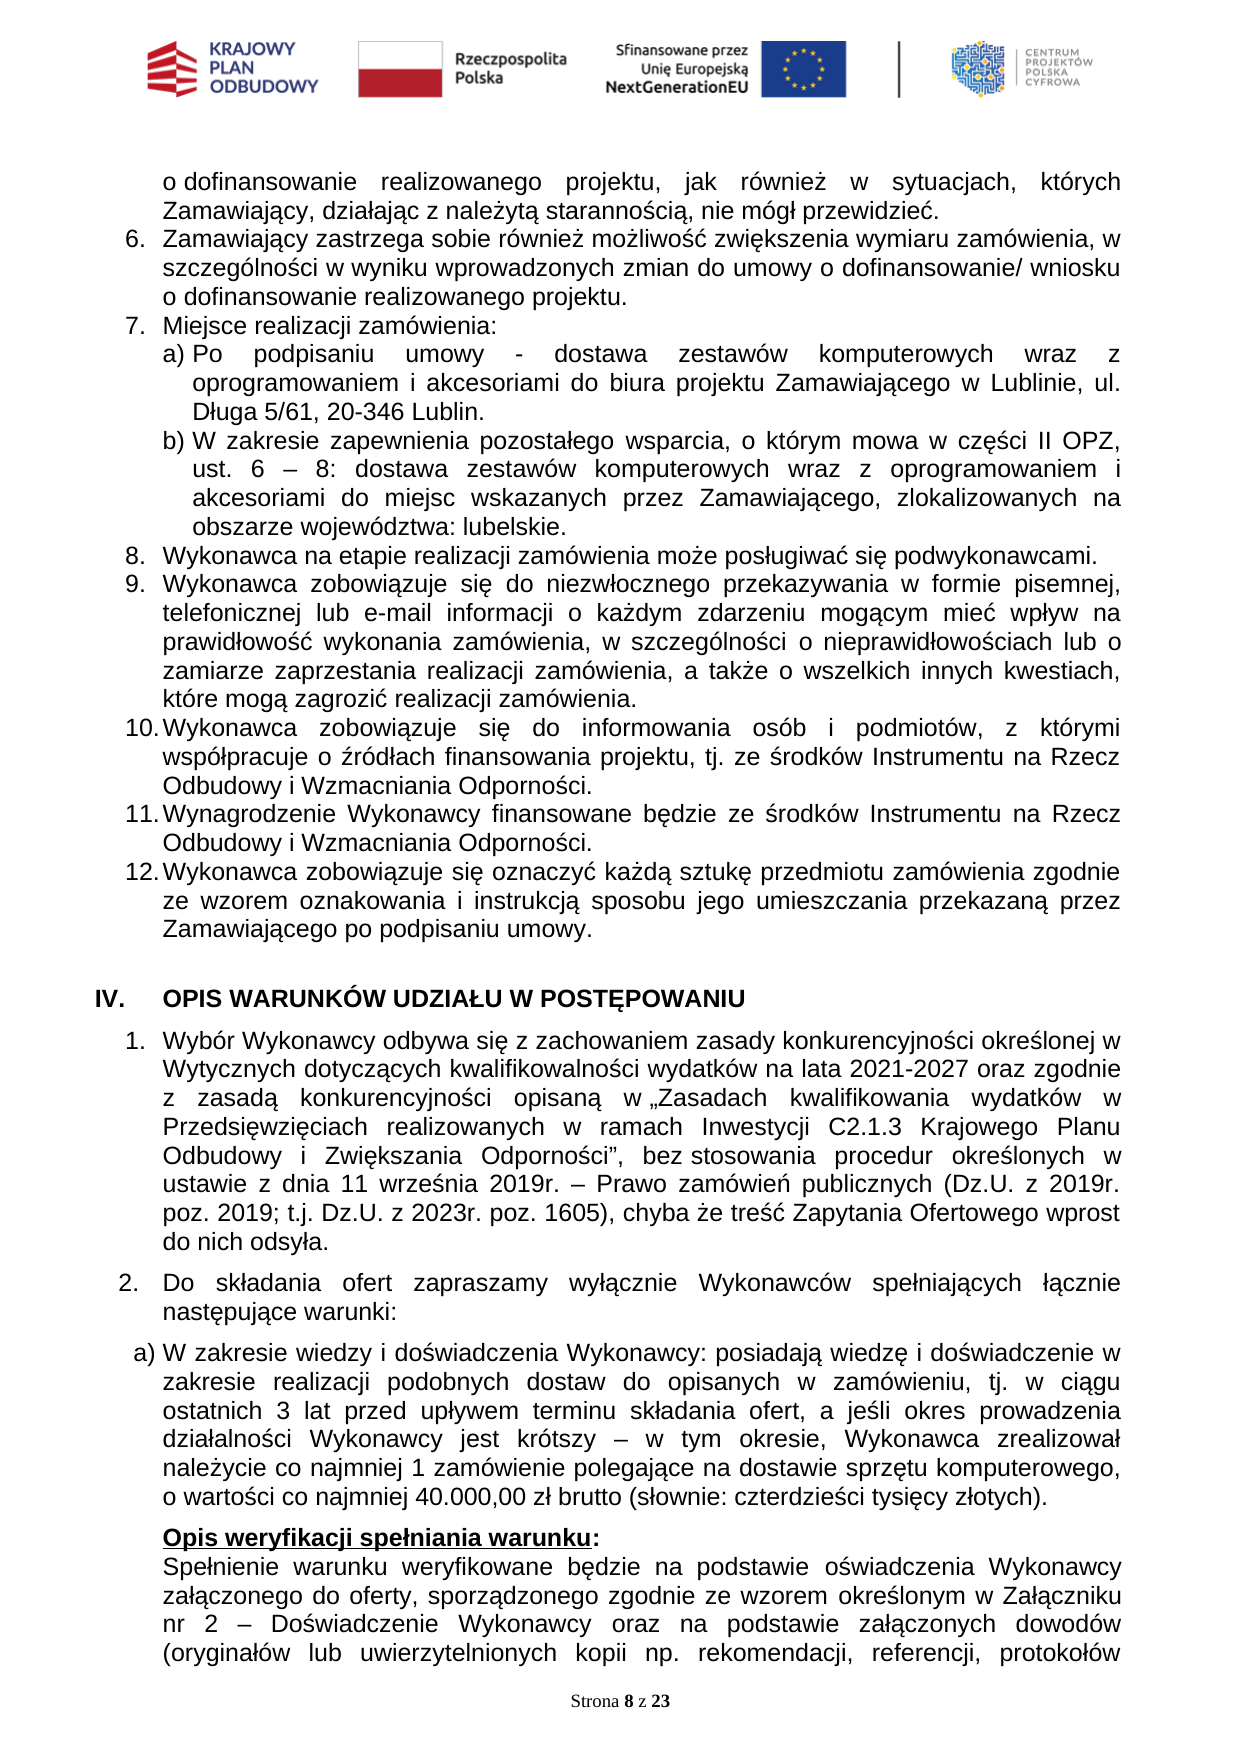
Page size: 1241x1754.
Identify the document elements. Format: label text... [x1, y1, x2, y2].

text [162, 1552, 1122, 1667]
picture [147, 41, 1093, 98]
list Wykonawca zobowiązuje się do niezwłocznego przekazywania w formie pisemnej, telefonicznej lub e-mail informacji o każdym zdarzeniu mogącym mieć wpływ na prawidłowość wykonania zamówienia, w szczególności o nieprawidłowościach lub o zamiarze zaprzestania realizacji zamówienia, a także o wszelkich innych kwestiach, które mogą zagrozić realizacji zamówienia. [125, 569, 1122, 713]
list Miejsce realizacji zamówienia: [125, 311, 1122, 339]
list Wykonawca zobowiązuje się do informowania osób i podmiotów, z którymi współpracuje o źródłach finansowania projektu, tj. ze środków Instrumentu na Rzecz Odbudowy i Wzmacniania Odporności. [125, 713, 1122, 799]
text Opis weryfikacji spełniania warunku: [162, 1523, 1122, 1552]
list W zakresie wiedzy i doświadczenia Wykonawcy: posiadają wiedzę i doświadczenie w zakresie realizacji podobnych dostaw do opisanych w zamówieniu, tj. w ciągu ostatnich 3 lat przed upływem terminu składania ofert, a jeśli okres prowadzenia działalności Wykonawcy jest krótszy – w tym okresie, Wykonawca zrealizował należycie co najmniej 1 zamówienie polegające na dostawie sprzętu komputerowego, o wartości co najmniej 40.000,00 zł brutto (słownie: czterdzieści tysięcy złotych). [133, 1338, 1122, 1511]
list Po podpisaniu umowy - dostawa zestawów komputerowych wraz z oprogramowaniem i akcesoriami do biura projektu Zamawiającego w Lublinie, ul. Długa 5/61, 20-346 Lublin. [162, 339, 1122, 426]
list Wykonawca na etapie realizacji zamówienia może posługiwać się podwykonawcami. [125, 541, 1122, 569]
list W zakresie zapewnienia pozostałego wsparcia, o którym mowa w części II OPZ, ust. 6 – 8: dostawa zestawów komputerowych wraz z oprogramowaniem i akcesoriami do miejsc wskazanych przez Zamawiającego, zlokalizowanych na obszarze województwa: lubelskie. [162, 426, 1122, 541]
list Wynagrodzenie Wykonawcy finansowane będzie ze środków Instrumentu na Rzecz Odbudowy i Wzmacniania Odporności. [125, 799, 1122, 857]
list Wykonawca zobowiązuje się oznaczyć każdą sztukę przedmiotu zamówienia zgodnie ze wzorem oznakowania i instrukcją sposobu jego umieszczania przekazaną przez Zamawiającego po podpisaniu umowy. [125, 857, 1122, 943]
list Opis warunków udziału w postępowaniu [125, 984, 1122, 1013]
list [125, 167, 1122, 224]
list Zamawiający zastrzega sobie również możliwość zwiększenia wymiaru zamówienia, w szczególności w wyniku wprowadzonych zmian do umowy o dofinansowanie/ wniosku o dofinansowanie realizowanego projektu. [125, 224, 1122, 311]
list Do składania ofert zapraszamy wyłącznie Wykonawców spełniających łącznie następujące warunki: [118, 1268, 1122, 1326]
list Wybór Wykonawcy odbywa się z zachowaniem zasady konkurencyjności określonej w Wytycznych dotyczących kwalifikowalności wydatków na lata 2021-2027 oraz zgodnie z zasadą konkurencyjności opisaną w „Zasadach kwalifikowania wydatków w Przedsięwzięciach realizowanych w ramach Inwestycji C2.1.3 Krajowego Planu Odbudowy i Zwiększania Odporności”, bez stosowania procedur określonych w ustawie z dnia 11 września 2019r. – Prawo zamówień publicznych (Dz.U. z 2019r. poz. 2019; t.j. Dz.U. z 2023r. poz. 1605), chyba że treść Zapytania Ofertowego wprost do nich odsyła. [125, 1026, 1122, 1256]
